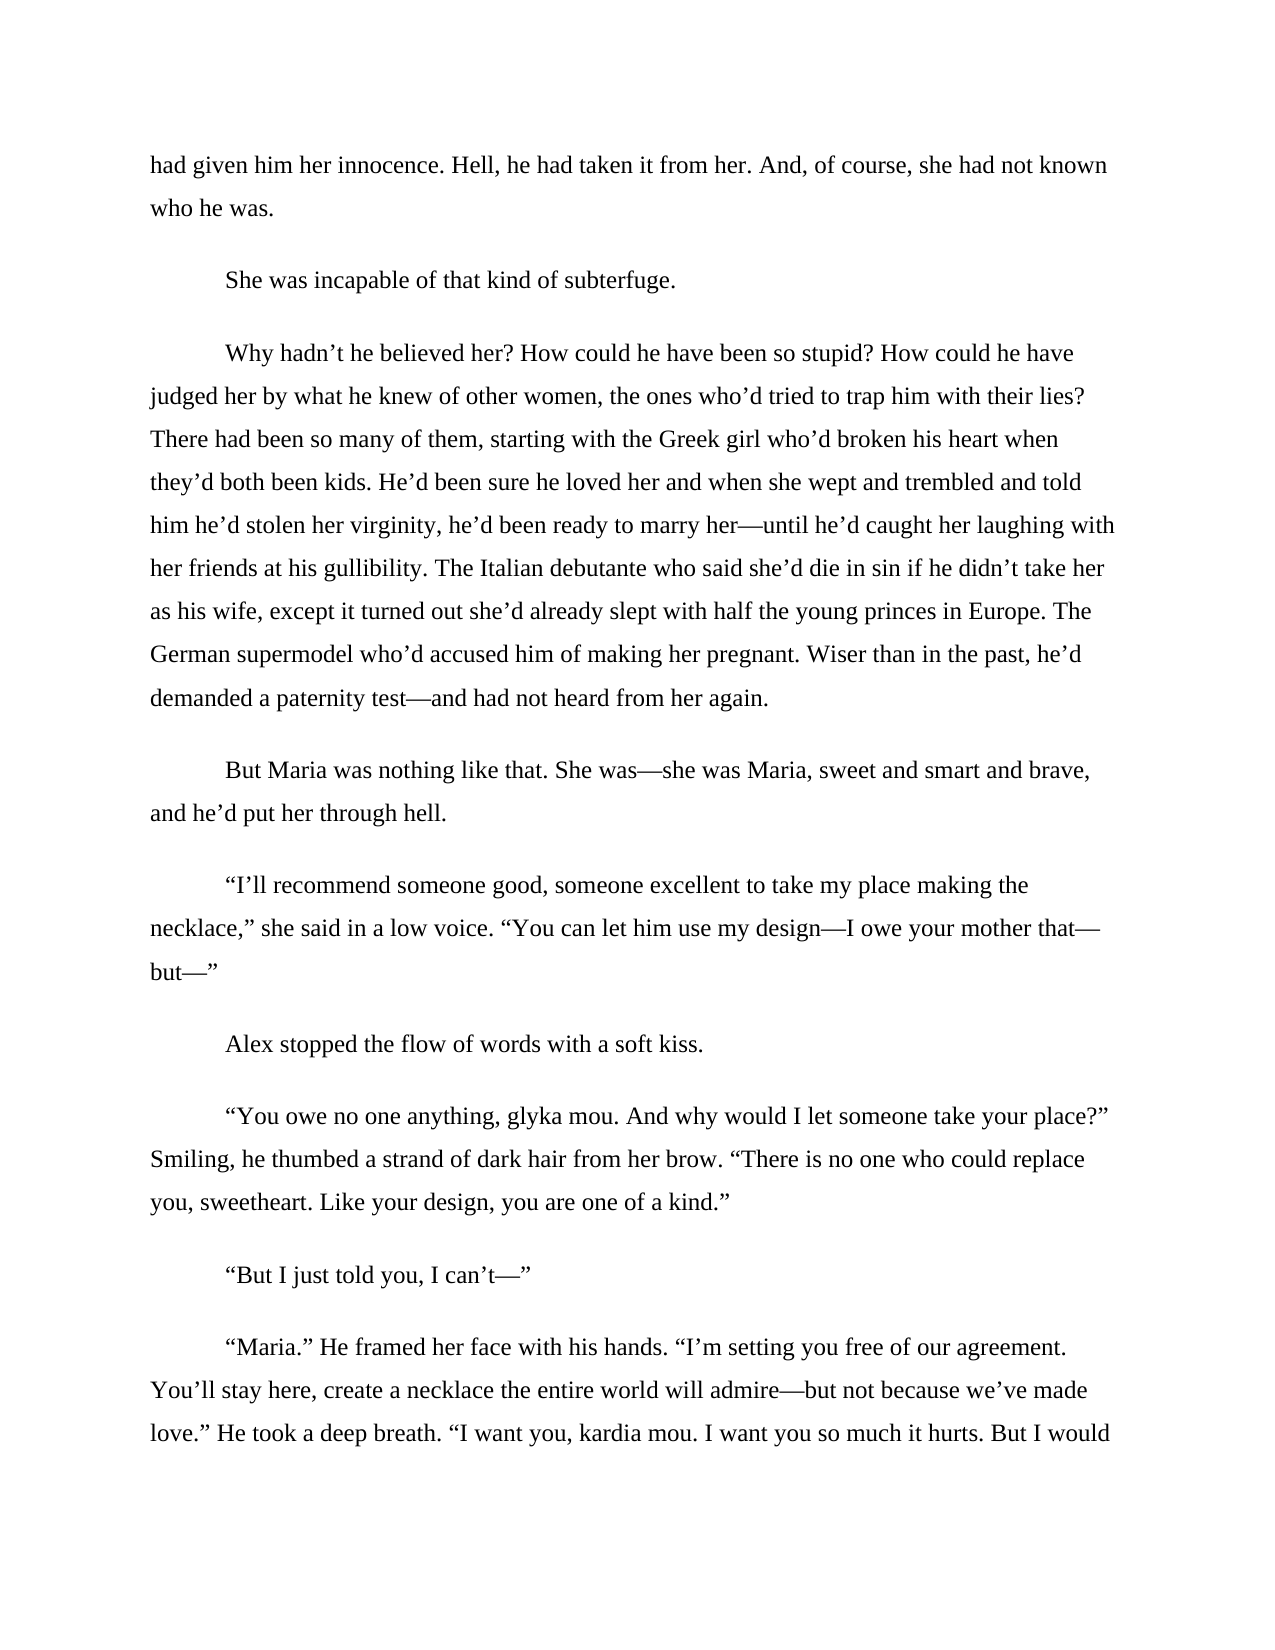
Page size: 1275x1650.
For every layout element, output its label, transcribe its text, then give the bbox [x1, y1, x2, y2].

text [150, 150, 1125, 222]
text She was incapable of that kind of subterfuge. [150, 265, 1125, 294]
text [150, 1332, 1125, 1447]
text “You owe no one anything, glyka mou. And why would I let someone take your place?” Smiling, he thumbed a strand of dark hair from her brow. “There is no one who could replace you, sweetheart. Like your design, you are one of a kind.” [150, 1101, 1125, 1216]
text But Maria was nothing like that. She was—she was Maria, sweet and smart and brave, and he’d put her through hell. [150, 755, 1125, 827]
text “I’ll recommend someone good, someone excellent to take my place making the necklace,” she said in a low voice. “You can let him use my design—I owe your mother that—but—” [150, 870, 1125, 985]
text “But I just told you, I can’t—” [150, 1260, 1125, 1288]
text Why hadn’t he believed her? How could he have been so stupid? How could he have judged her by what he knew of other women, the ones who’d tried to trap him with their lies? There had been so many of them, starting with the Greek girl who’d broken his heart when they’d both been kids. He’d been sure he loved her and when she wept and trembled and told him he’d stolen her virginity, he’d been ready to marry her—until he’d caught her laughing with her friends at his gullibility. The Italian debutante who said she’d die in sin if he didn’t take her as his wife, except it turned out she’d already slept with half the young princes in Europe. The German supermodel who’d accused him of making her pregnant. Wiser than in the past, he’d demanded a paternity test—and had not heard from her again. [150, 338, 1125, 711]
text Alex stopped the flow of words with a soft kiss. [150, 1029, 1125, 1058]
